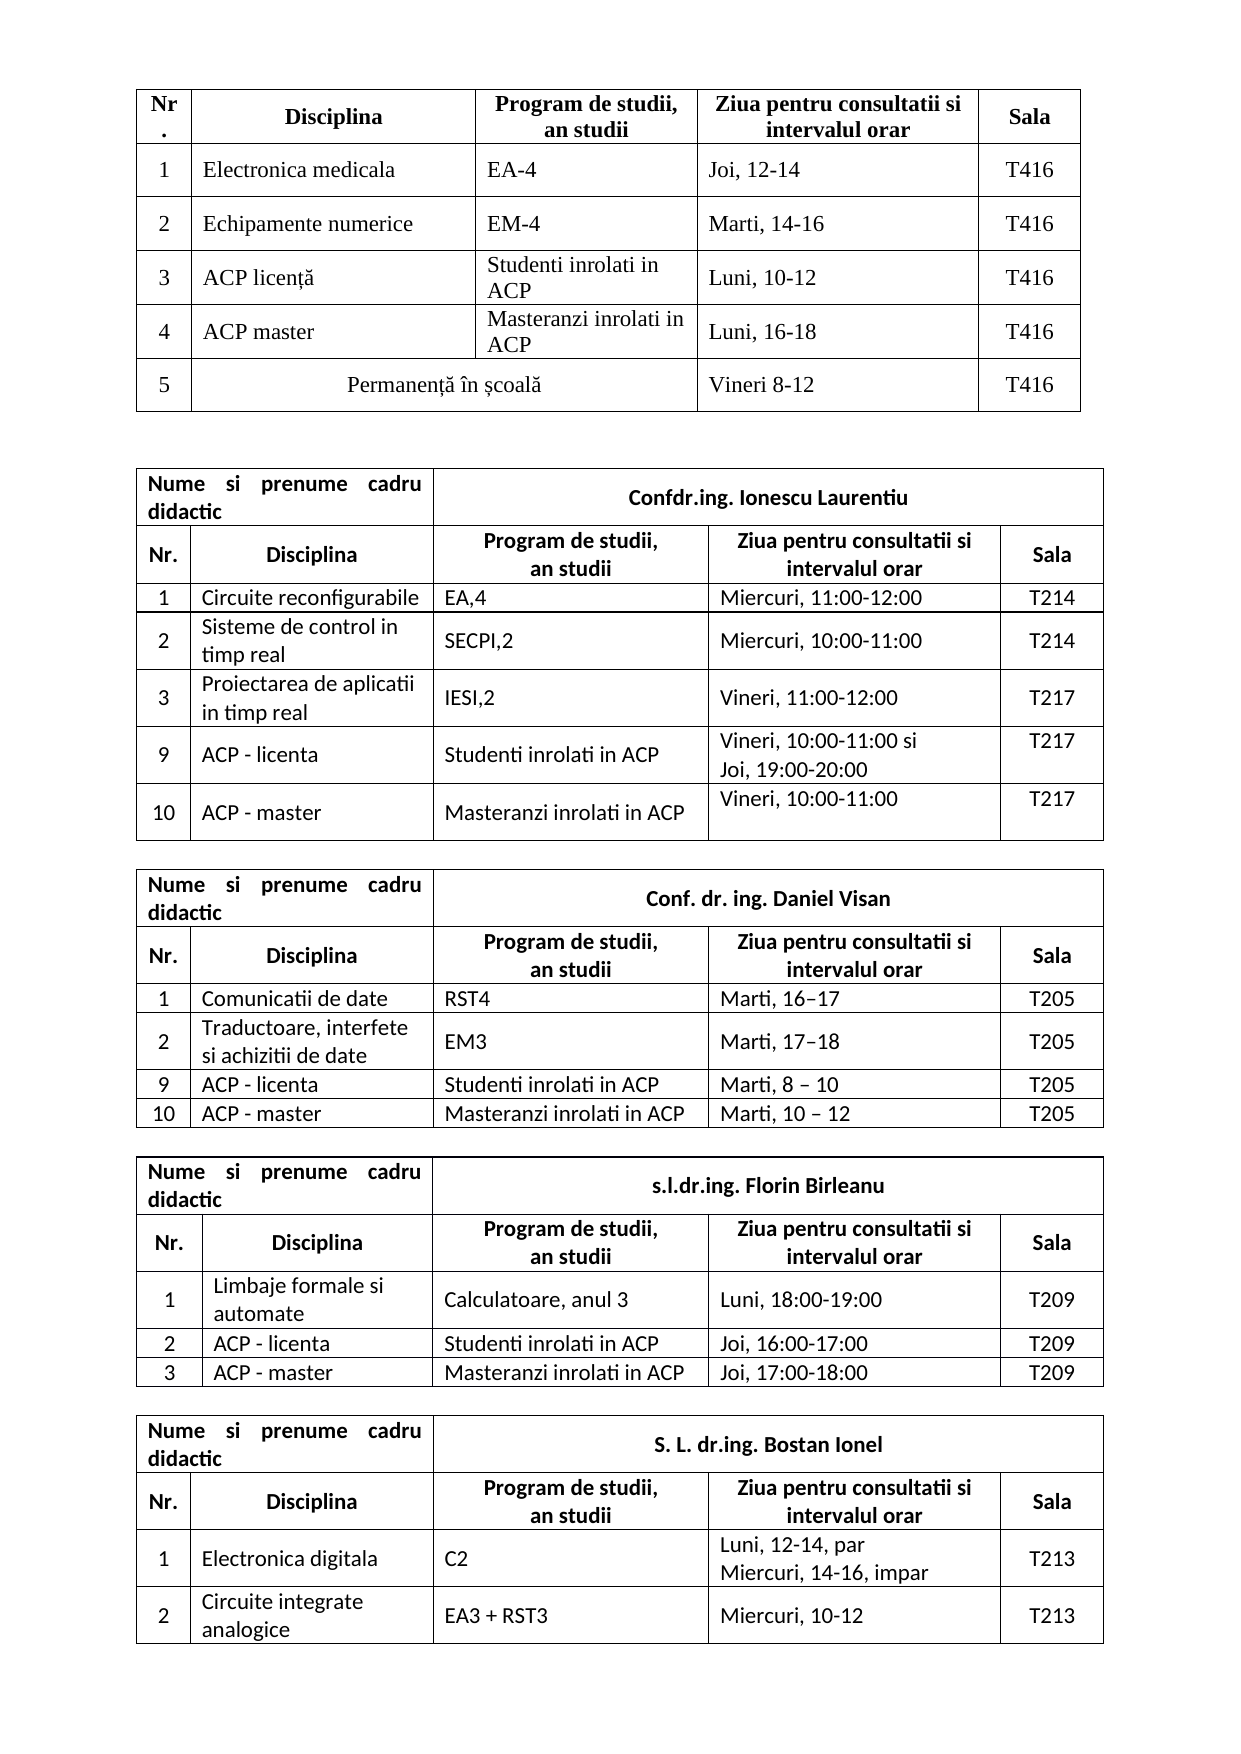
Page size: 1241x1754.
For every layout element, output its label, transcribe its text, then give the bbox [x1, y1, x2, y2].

table_cell Circuite integrate analogice [191, 1587, 433, 1643]
table_cell 3 [137, 1358, 202, 1386]
table_cell Disciplina [191, 1473, 433, 1529]
table_cell Sisteme de control in timp real [191, 613, 433, 668]
table_cell Nr. [137, 1215, 202, 1271]
table_cell ACP master [192, 305, 475, 357]
table_cell RST4 [434, 984, 708, 1012]
table_cell T217 [1001, 727, 1103, 783]
table_cell Sala [1001, 927, 1103, 983]
table_cell Nr. [137, 90, 191, 142]
table_cell 2 [137, 1587, 190, 1643]
table_cell EM3 [434, 1013, 708, 1069]
table_cell Disciplina [192, 90, 475, 142]
table_cell Ziua pentru consultatii si intervalul orar [709, 1473, 1000, 1529]
table_cell T205 [1001, 1070, 1103, 1098]
table_cell Nr. [137, 1473, 190, 1529]
table_cell EA3 + RST3 [434, 1587, 708, 1643]
table_cell T205 [1001, 1013, 1103, 1069]
table_cell T205 [1001, 984, 1103, 1012]
table_cell 1 [137, 1272, 202, 1328]
table_cell Sala [1001, 1215, 1103, 1271]
table_cell Limbaje formale si automate [203, 1272, 432, 1328]
table_header Nume si prenume cadru didactic [137, 469, 433, 525]
table_header Nume si prenume cadru didactic [137, 1158, 432, 1213]
table_cell T416 [979, 359, 1080, 411]
table_cell Joi, 12-14 [698, 144, 978, 196]
table_cell Echipamente numerice [192, 197, 475, 250]
table_cell Studenti inrolati in ACP [434, 1070, 708, 1098]
table_cell Luni, 18:00-19:00 [709, 1272, 1000, 1328]
table_cell Masteranzi inrolati in ACP [434, 784, 708, 840]
table_cell Circuite reconfigurabile [191, 584, 433, 611]
table_cell Studenti inrolati in ACP [434, 727, 708, 783]
table_cell Nr. [137, 927, 190, 983]
table_cell Ziua pentru consultatii si intervalul orar [709, 526, 1000, 582]
table_header S. L. dr.ing. Bostan Ionel [434, 1416, 1103, 1472]
table_cell EA,4 [434, 584, 708, 611]
table_cell T416 [979, 251, 1080, 304]
table_cell Traductoare, interfete si achizitii de date [191, 1013, 433, 1069]
table_cell T217 [1001, 670, 1103, 726]
table_cell Vineri 8-12 [698, 359, 978, 411]
table_cell Program de studii, an studii [434, 927, 708, 983]
table_cell Nr. [137, 526, 190, 582]
table_cell T214 [1001, 584, 1103, 611]
table_cell T416 [979, 144, 1080, 196]
table_cell ACP - master [191, 784, 433, 840]
table_cell Masteranzi inrolati in ACP [434, 1099, 708, 1127]
table_cell 5 [137, 359, 191, 411]
table_cell Ziua pentru consultatii si intervalul orar [709, 927, 1000, 983]
table_cell Miercuri, 10-12 [709, 1587, 1000, 1643]
table_cell 2 [137, 1013, 190, 1069]
table_cell Vineri, 10:00-11:00 si Joi, 19:00-20:00 [709, 727, 1000, 783]
table_cell Program de studii, an studii [434, 1473, 708, 1529]
table_cell T416 [979, 305, 1080, 357]
table_cell 10 [137, 784, 190, 840]
table_cell Marti, 17–18 [709, 1013, 1000, 1069]
table_cell Studenti inrolati in ACP [433, 1329, 708, 1357]
table_cell Disciplina [191, 526, 433, 582]
table_header s.l.dr.ing. Florin Birleanu [433, 1158, 1103, 1213]
table_cell Program de studii, an studii [433, 1215, 708, 1271]
table_cell T213 [1001, 1530, 1103, 1586]
table_cell Marti, 14-16 [698, 197, 978, 250]
table_header Conf. dr. ing. Daniel Visan [434, 870, 1103, 926]
table_cell ACP licență [192, 251, 475, 304]
table_cell ACP - licenta [191, 727, 433, 783]
table_cell 1 [137, 584, 190, 611]
table_cell Disciplina [191, 927, 433, 983]
table_cell Joi, 17:00-18:00 [709, 1358, 1000, 1386]
table_cell Masteranzi inrolati in ACP [433, 1358, 708, 1386]
table_cell Marti, 10 – 12 [709, 1099, 1000, 1127]
table_cell T416 [979, 197, 1080, 250]
table_cell 1 [137, 1530, 190, 1586]
table_cell Comunicatii de date [191, 984, 433, 1012]
table_cell Permanență în școală [192, 359, 697, 411]
table_cell 1 [137, 984, 190, 1012]
table_cell Marti, 16–17 [709, 984, 1000, 1012]
table_header Nume si prenume cadru didactic [137, 870, 433, 926]
table_cell Sala [1001, 1473, 1103, 1529]
table_cell Sala [1001, 526, 1103, 582]
table_cell C2 [434, 1530, 708, 1586]
table_cell Program de studii, an studii [434, 526, 708, 582]
table_cell Program de studii, an studii [476, 90, 697, 142]
table_cell Disciplina [203, 1215, 432, 1271]
table_cell Joi, 16:00-17:00 [709, 1329, 1000, 1357]
table_cell Calculatoare, anul 3 [433, 1272, 708, 1328]
table_cell ACP - master [191, 1099, 433, 1127]
table_cell Miercuri, 10:00-11:00 [709, 613, 1000, 668]
table_cell T217 [1001, 784, 1103, 840]
table_cell Vineri, 10:00-11:00 [709, 784, 1000, 840]
table_cell Luni, 16-18 [698, 305, 978, 357]
table_cell Marti, 8 – 10 [709, 1070, 1000, 1098]
table_cell SECPI,2 [434, 613, 708, 668]
table_cell Studenti inrolati in ACP [476, 251, 697, 304]
table_cell T209 [1001, 1272, 1103, 1328]
table_cell EM-4 [476, 197, 697, 250]
table_cell 9 [137, 1070, 190, 1098]
table_cell Sala [979, 90, 1080, 142]
table_cell Ziua pentru consultatii si intervalul orar [709, 1215, 1000, 1271]
table_cell 10 [137, 1099, 190, 1127]
table_header Nume si prenume cadru didactic [137, 1416, 433, 1472]
table_cell 2 [137, 197, 191, 250]
table_header Confdr.ing. Ionescu Laurentiu [434, 469, 1103, 525]
table_cell T205 [1001, 1099, 1103, 1127]
table_cell 4 [137, 305, 191, 357]
table_cell Miercuri, 11:00-12:00 [709, 584, 1000, 611]
table_cell Electronica medicala [192, 144, 475, 196]
table_cell EA-4 [476, 144, 697, 196]
table_cell ACP - licenta [203, 1329, 432, 1357]
table_cell Luni, 12-14, par Miercuri, 14-16, impar [709, 1530, 1000, 1586]
table_cell T209 [1001, 1358, 1103, 1386]
table_cell Masteranzi inrolati in ACP [476, 305, 697, 357]
table_cell 3 [137, 251, 191, 304]
table_cell 2 [137, 613, 190, 668]
table_cell T214 [1001, 613, 1103, 668]
table_cell ACP - master [203, 1358, 432, 1386]
table_cell Ziua pentru consultatii si intervalul orar [698, 90, 978, 142]
table_cell T209 [1001, 1329, 1103, 1357]
table_cell 9 [137, 727, 190, 783]
table_cell 1 [137, 144, 191, 196]
table_cell Electronica digitala [191, 1530, 433, 1586]
table_cell 2 [137, 1329, 202, 1357]
table_cell IESI,2 [434, 670, 708, 726]
table_cell T213 [1001, 1587, 1103, 1643]
table_cell 3 [137, 670, 190, 726]
table_cell Vineri, 11:00-12:00 [709, 670, 1000, 726]
table_cell Luni, 10-12 [698, 251, 978, 304]
table_cell ACP - licenta [191, 1070, 433, 1098]
table_cell Proiectarea de aplicatii in timp real [191, 670, 433, 726]
